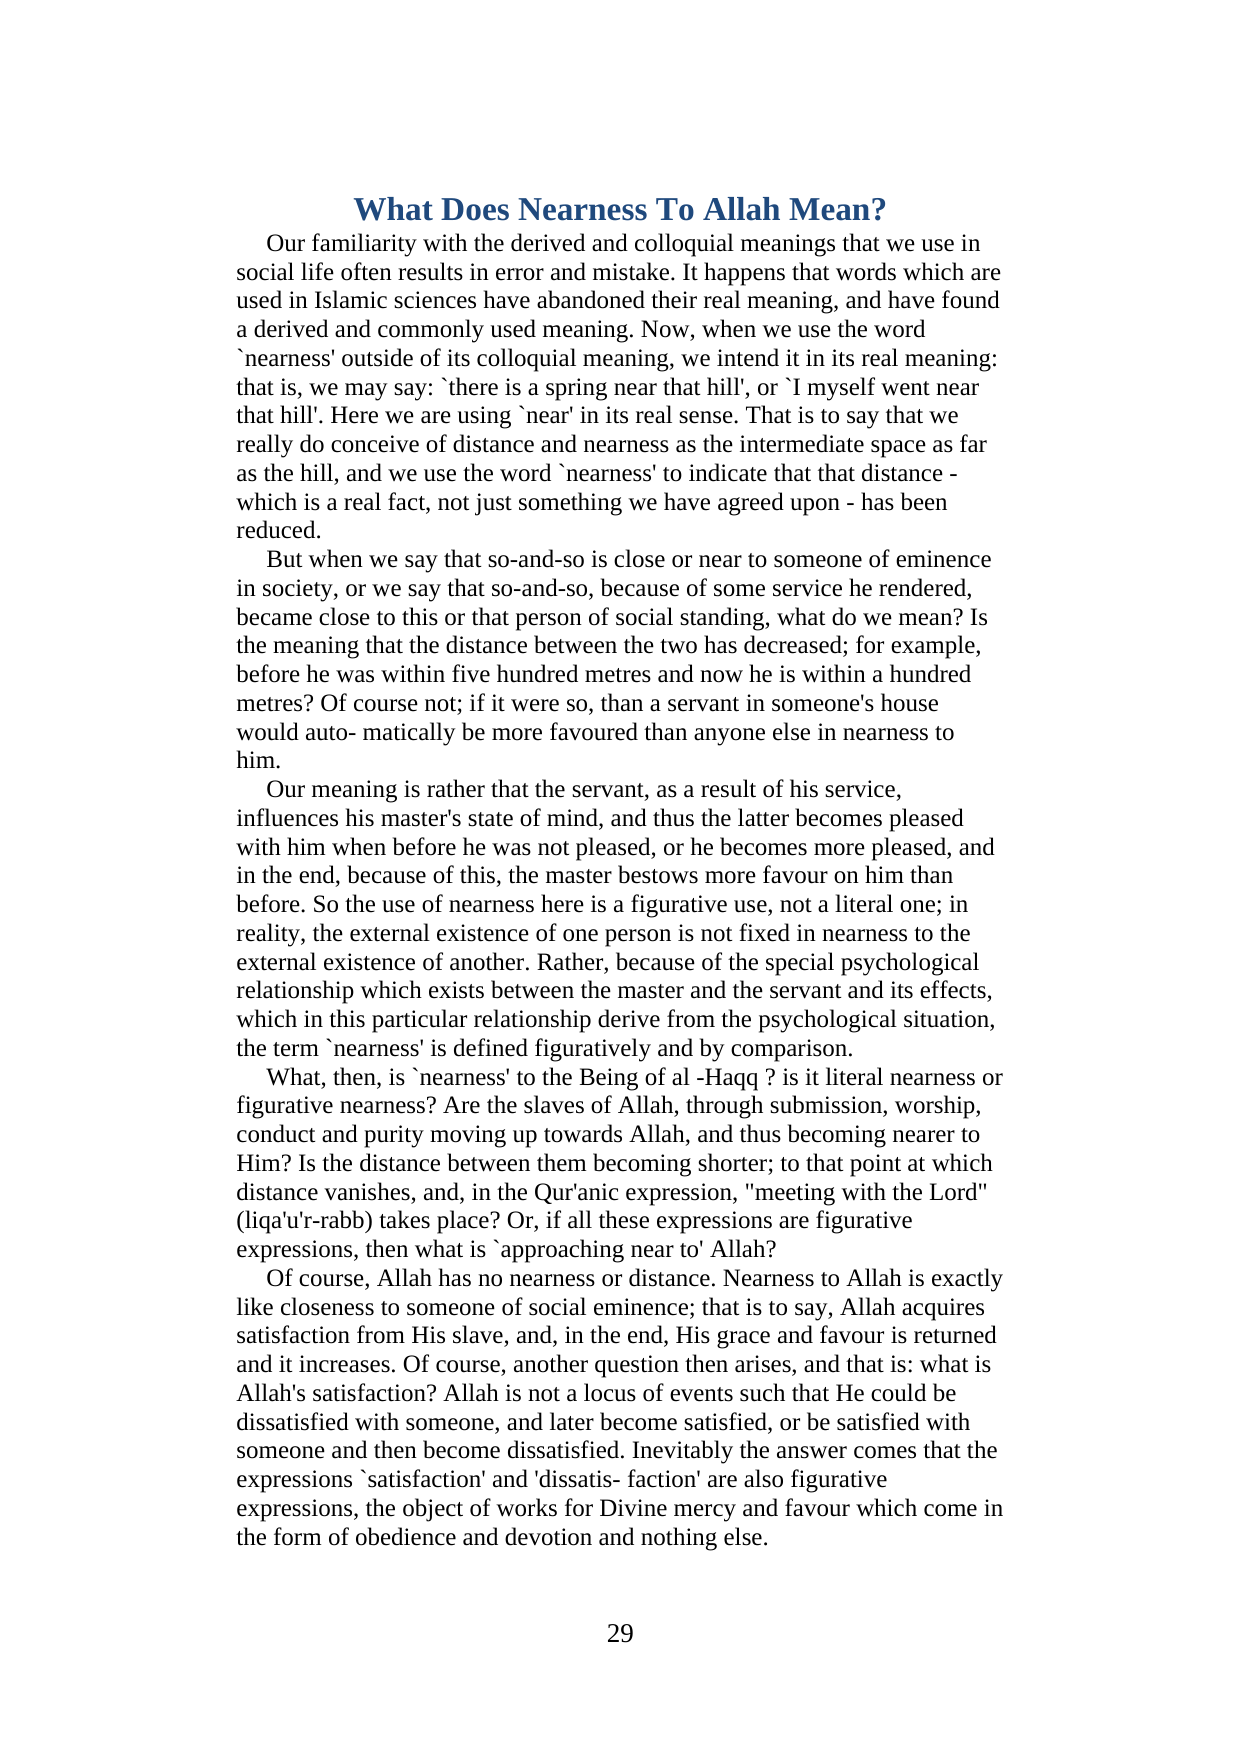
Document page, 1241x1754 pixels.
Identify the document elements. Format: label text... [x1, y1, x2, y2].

text Our familiarity with the derived and colloquial meanings that we use in social life often results in error and mistake. It happens that words which are used in Islamic sciences have abandoned their real meaning, and have found a derived and commonly used meaning. Now, when we use the word `nearness' outside of its colloquial meaning, we intend it in its real meaning: that is, we may say: `there is a spring near that hill', or `I myself went near that hill'. Here we are using `near' in its real sense. That is to say that we really do conceive of distance and nearness as the intermediate space as far as the hill, and we use the word `nearness' to indicate that that distance - which is a real fact, not just something we have agreed upon - has been reduced. [236, 228, 1004, 544]
text But when we say that so-and-so is close or near to someone of eminence in society, or we say that so-and-so, because of some service he rendered, became close to this or that person of social standing, what do we mean? Is the meaning that the distance between the two has decreased; for example, before he was within five hundred metres and now he is within a hundred metres? Of course not; if it were so, than a servant in someone's house would auto- matically be more favoured than anyone else in nearness to him. [236, 544, 1004, 774]
subtitle What Does Nearness To Allah Mean? [236, 190, 1004, 228]
text Our meaning is rather that the servant, as a result of his service, influences his master's state of mind, and thus the latter becomes pleased with him when before he was not pleased, or he becomes more pleased, and in the end, because of this, the master bestows more favour on him than before. So the use of nearness here is a figurative use, not a literal one; in reality, the external existence of one person is not fixed in nearness to the external existence of another. Rather, because of the special psychological relationship which exists between the master and the servant and its effects, which in this particular relationship derive from the psychological situation, the term `nearness' is defined figuratively and by comparison. [236, 774, 1004, 1062]
text What, then, is `nearness' to the Being of al -Haqq ? is it literal nearness or figurative nearness? Are the slaves of Allah, through submission, worship, conduct and purity moving up towards Allah, and thus becoming nearer to Him? Is the distance between them becoming shorter; to that point at which distance vanishes, and, in the Qur'anic expression, "meeting with the Lord" (liqa'u'r-rabb) takes place? Or, if all these expressions are figurative expressions, then what is `approaching near to' Allah? [236, 1062, 1004, 1263]
text Of course, Allah has no nearness or distance. Nearness to Allah is exactly like closeness to someone of social eminence; that is to say, Allah acquires satisfaction from His slave, and, in the end, His grace and favour is returned and it increases. Of course, another question then arises, and that is: what is Allah's satisfaction? Allah is not a locus of events such that He could be dissatisfied with someone, and later become satisfied, or be satisfied with someone and then become dissatisfied. Inevitably the answer comes that the expressions `satisfaction' and 'dissatis- faction' are also figurative expressions, the object of works for Divine mercy and favour which come in the form of obedience and devotion and nothing else. [236, 1263, 1004, 1551]
